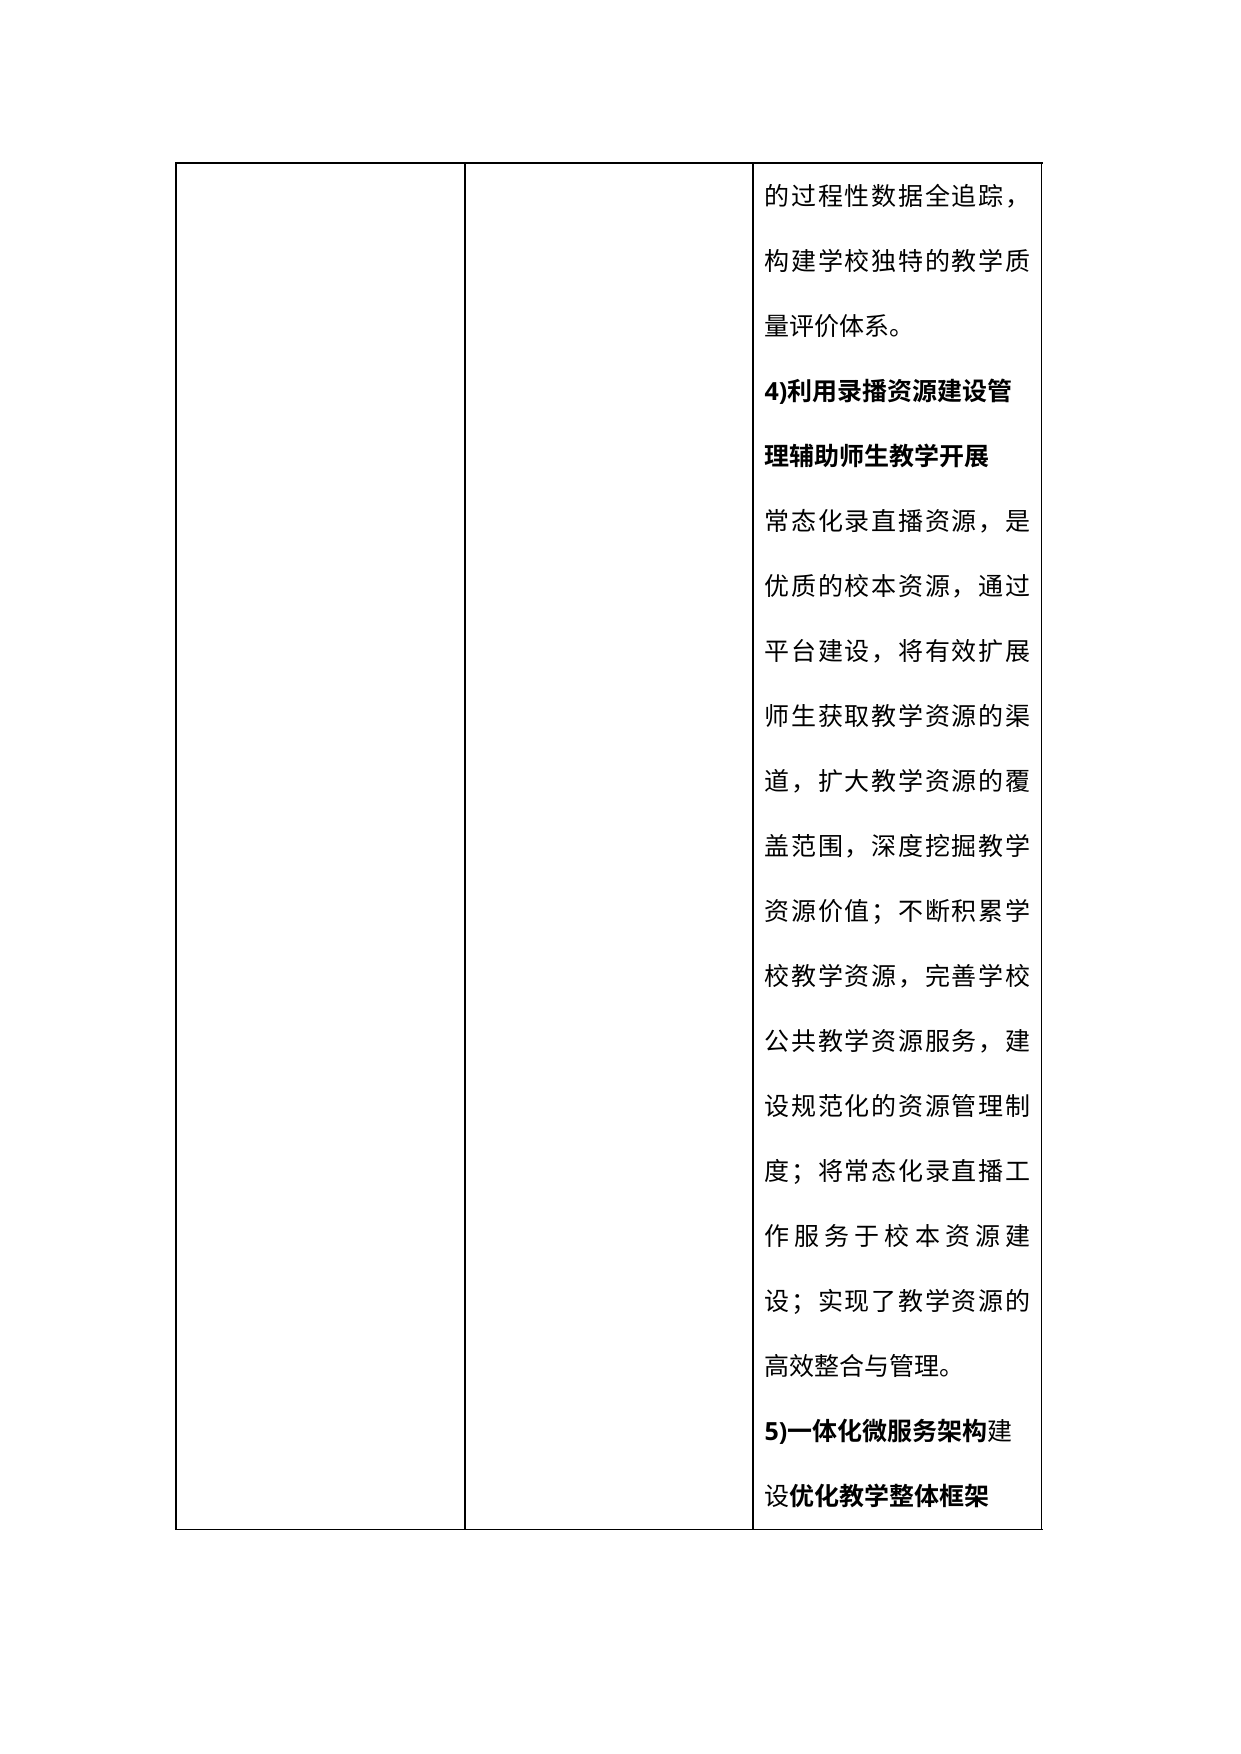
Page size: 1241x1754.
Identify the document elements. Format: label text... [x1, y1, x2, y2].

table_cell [754, 164, 1041, 1528]
table_cell 1 [177, 164, 464, 1528]
table_cell [466, 164, 752, 1528]
